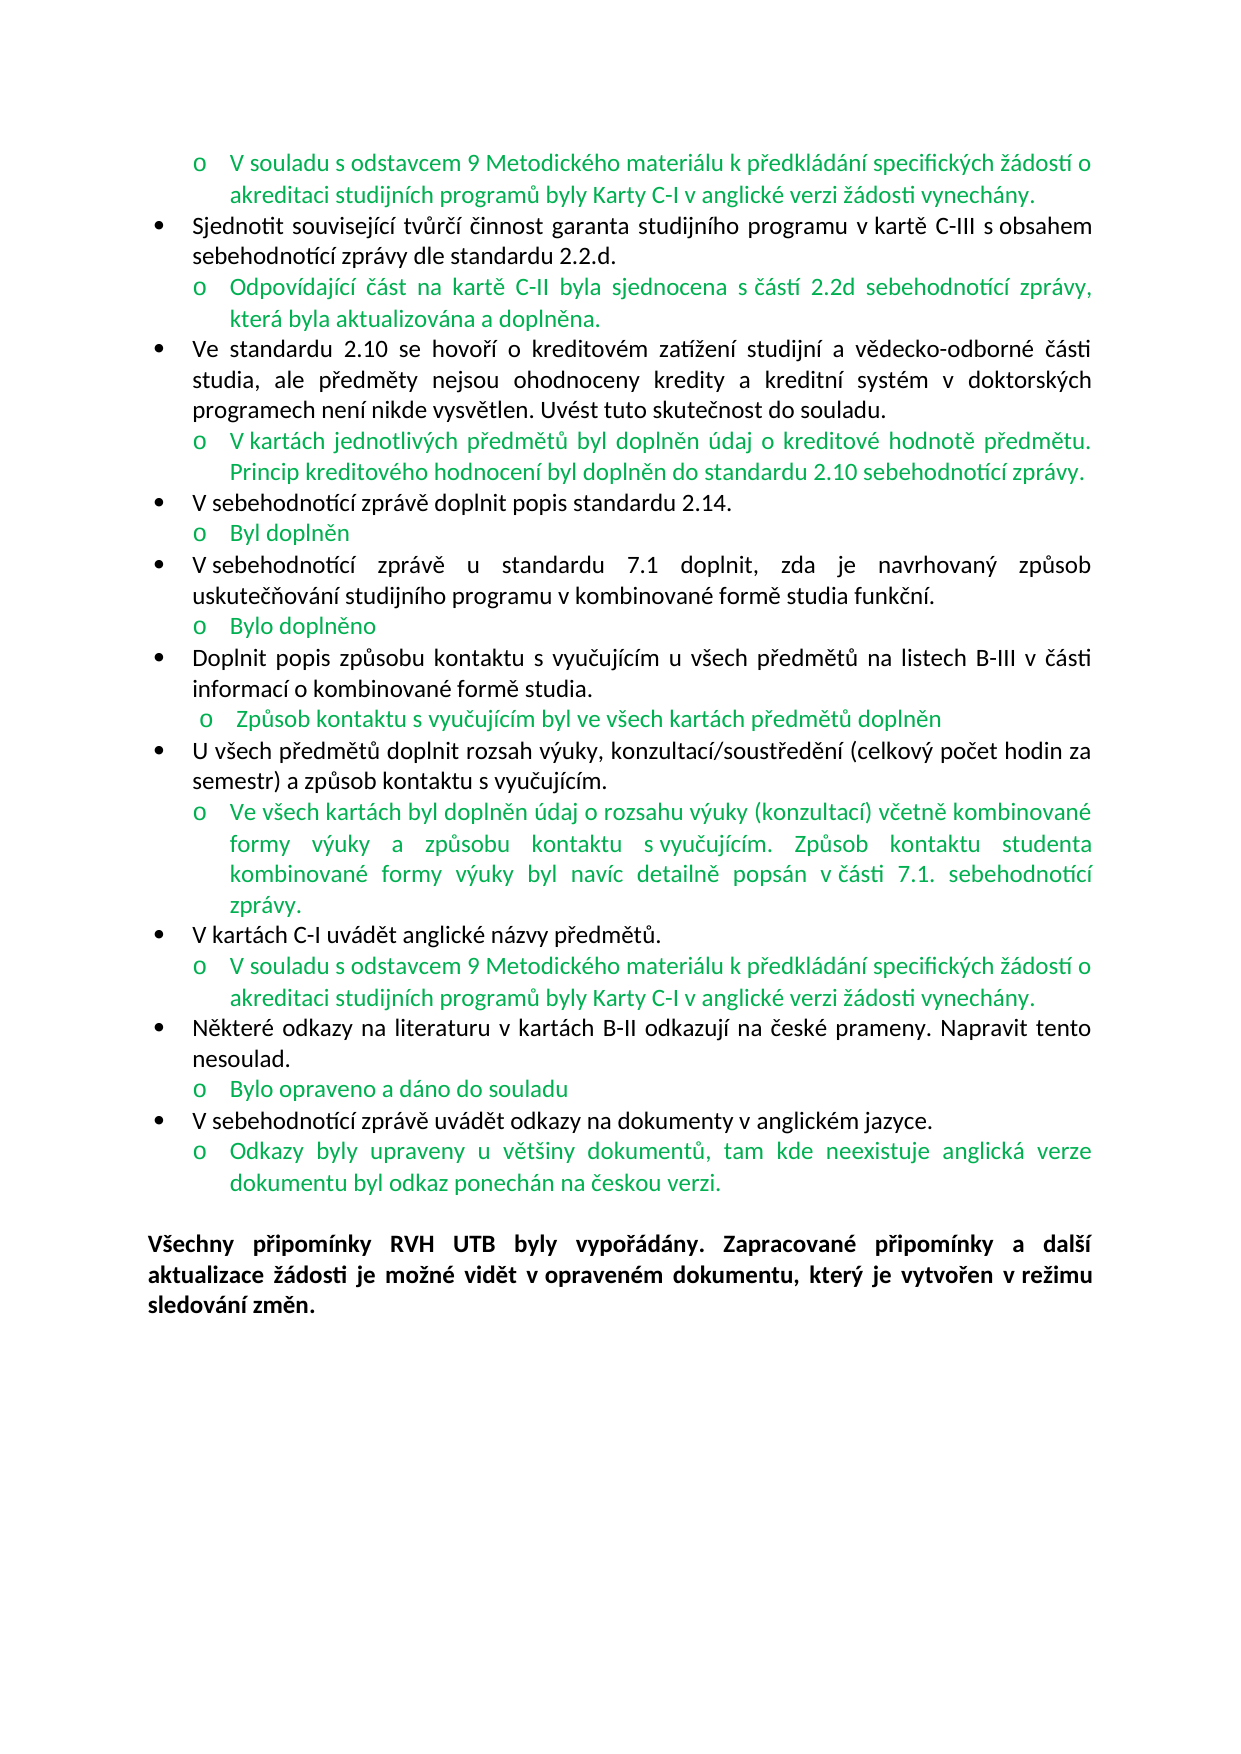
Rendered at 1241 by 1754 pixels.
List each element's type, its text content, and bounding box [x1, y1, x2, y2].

list Ve standardu 2.10 se hovoří o kreditovém zatížení studijní a vědecko-odborné části studia, ale předměty nejsou ohodnoceny kredity a kreditní systém v doktorských programech není nikde vysvětlen. Uvést tuto skutečnost do souladu. [154, 333, 1093, 425]
list Odkazy byly upraveny u většiny dokumentů, tam kde neexistuje anglická verze dokumentu byl odkaz ponechán na českou verzi. [192, 1136, 1093, 1198]
list Doplnit popis způsobu kontaktu s vyučujícím u všech předmětů na listech B-III v části informací o kombinované formě studia. [154, 642, 1093, 703]
list Ve všech kartách byl doplněn údaj o rozsahu výuky (konzultací) včetně kombinované formy výuky a způsobu kontaktu s vyučujícím. Způsob kontaktu studenta kombinované formy výuky byl navíc detailně popsán v části 7.1. sebehodnotící zprávy. [192, 796, 1093, 919]
list V kartách jednotlivých předmětů byl doplněn údaj o kreditové hodnotě předmětu. Princip kreditového hodnocení byl doplněn do standardu 2.10 sebehodnotící zprávy. [192, 425, 1093, 487]
list Způsob kontaktu s vyučujícím byl ve všech kartách předmětů doplněn [199, 703, 1093, 735]
list Bylo opraveno a dáno do souladu [192, 1073, 1093, 1105]
list U všech předmětů doplnit rozsah výuky, konzultací/soustředění (celkový počet hodin za semestr) a způsob kontaktu s vyučujícím. [154, 735, 1093, 796]
list Některé odkazy na literaturu v kartách B-II odkazují na české prameny. Napravit tento nesoulad. [154, 1012, 1093, 1073]
list Bylo doplněno [192, 610, 1093, 642]
list Sjednotit související tvůrčí činnost garanta studijního programu v kartě C-III s obsahem sebehodnotící zprávy dle standardu 2.2.d. [154, 210, 1093, 271]
list V sebehodnotící zprávě doplnit popis standardu 2.14. [154, 487, 1093, 518]
list V sebehodnotící zprávě uvádět odkazy na dokumenty v anglickém jazyce. [154, 1105, 1093, 1136]
list Byl doplněn [192, 518, 1093, 549]
list Odpovídající část na kartě C-II byla sjednocena s částí 2.2d sebehodnotící zprávy, která byla aktualizována a doplněna. [192, 271, 1093, 333]
text Všechny připomínky RVH UTB byly vypořádány. Zapracované připomínky a další aktualizace žádosti je možné vidět v opraveném dokumentu, který je vytvořen v režimu sledování změn. [148, 1228, 1093, 1320]
list V sebehodnotící zprávě u standardu 7.1 doplnit, zda je navrhovaný způsob uskutečňování studijního programu v kombinované formě studia funkční. [154, 549, 1093, 610]
list V kartách C-I uvádět anglické názvy předmětů. [154, 919, 1093, 950]
